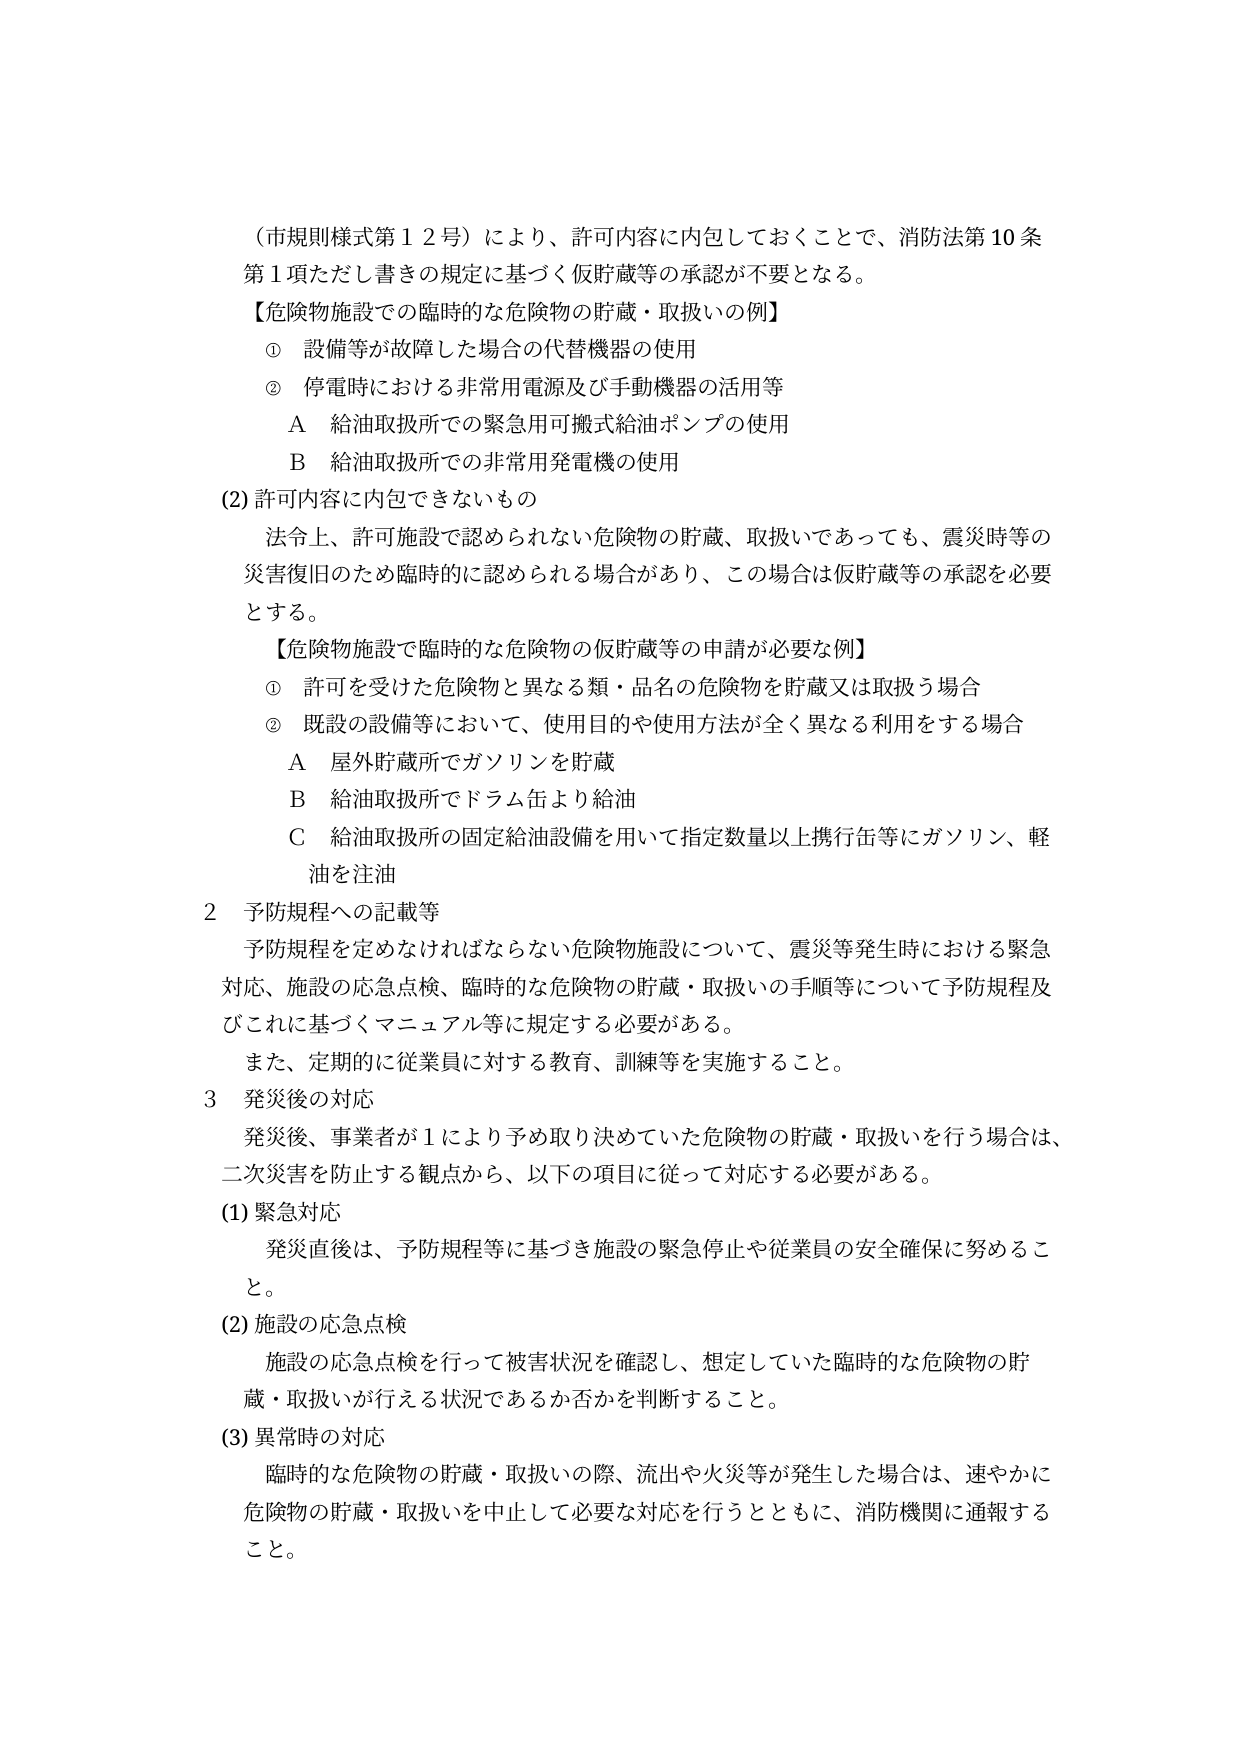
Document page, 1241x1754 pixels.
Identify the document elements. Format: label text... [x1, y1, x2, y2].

text 施設の応急点検を行って被害状況を確認し、想定していた臨時的な危険物の貯蔵・取扱いが行える状況であるか否かを判断すること。 [243, 1342, 1063, 1417]
text 発災直後は、予防規程等に基づき施設の緊急停止や従業員の安全確保に努めること。 [243, 1229, 1063, 1304]
text (1) 緊急対応 [199, 1192, 1063, 1229]
text 発災後、事業者が１により予め取り決めていた危険物の貯蔵・取扱いを行う場合は、二次災害を防止する観点から、以下の項目に従って対応する必要がある。 [221, 1117, 1063, 1192]
text (2) 施設の応急点検 [199, 1304, 1063, 1342]
text ② 既設の設備等において、使用目的や使用方法が全く異なる利用をする場合 [265, 704, 1063, 742]
text (3) 異常時の対応 [199, 1417, 1063, 1454]
text (2) 許可内容に内包できないもの [221, 479, 1063, 517]
text Ｂ 給油取扱所での非常用発電機の使用 [287, 442, 1063, 479]
text ② 停電時における非常用電源及び手動機器の活用等 [265, 367, 1063, 404]
text ① 許可を受けた危険物と異なる類・品名の危険物を貯蔵又は取扱う場合 [265, 667, 1063, 704]
text 【危険物施設で臨時的な危険物の仮貯蔵等の申請が必要な例】 [243, 629, 1063, 667]
text ２ 予防規程への記載等 [199, 892, 1063, 929]
text Ｃ 給油取扱所の固定給油設備を用いて指定数量以上携行缶等にガソリン、軽油を注油 [287, 817, 1063, 892]
text 臨時的な危険物の貯蔵・取扱いの際、流出や火災等が発生した場合は、速やかに危険物の貯蔵・取扱いを中止して必要な対応を行うとともに、消防機関に通報すること。 [243, 1454, 1063, 1567]
text また、定期的に従業員に対する教育、訓練等を実施すること。 [221, 1042, 1063, 1079]
text 予防規程を定めなければならない危険物施設について、震災等発生時における緊急対応、施設の応急点検、臨時的な危険物の貯蔵・取扱いの手順等について予防規程及びこれに基づくマニュアル等に規定する必要がある。 [221, 929, 1063, 1042]
text Ａ 給油取扱所での緊急用可搬式給油ポンプの使用 [287, 404, 1063, 442]
text 法令上、許可施設で認められない危険物の貯蔵、取扱いであっても、震災時等の災害復旧のため臨時的に認められる場合があり、この場合は仮貯蔵等の承認を必要とする。 [243, 517, 1063, 629]
text Ｂ 給油取扱所でドラム缶より給油 [287, 779, 1063, 817]
text Ａ 屋外貯蔵所でガソリンを貯蔵 [287, 742, 1063, 779]
text ① 設備等が故障した場合の代替機器の使用 [265, 329, 1063, 367]
text ３ 発災後の対応 [199, 1079, 1063, 1117]
text 【危険物施設での臨時的な危険物の貯蔵・取扱いの例】 [243, 292, 1063, 329]
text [243, 217, 1063, 292]
